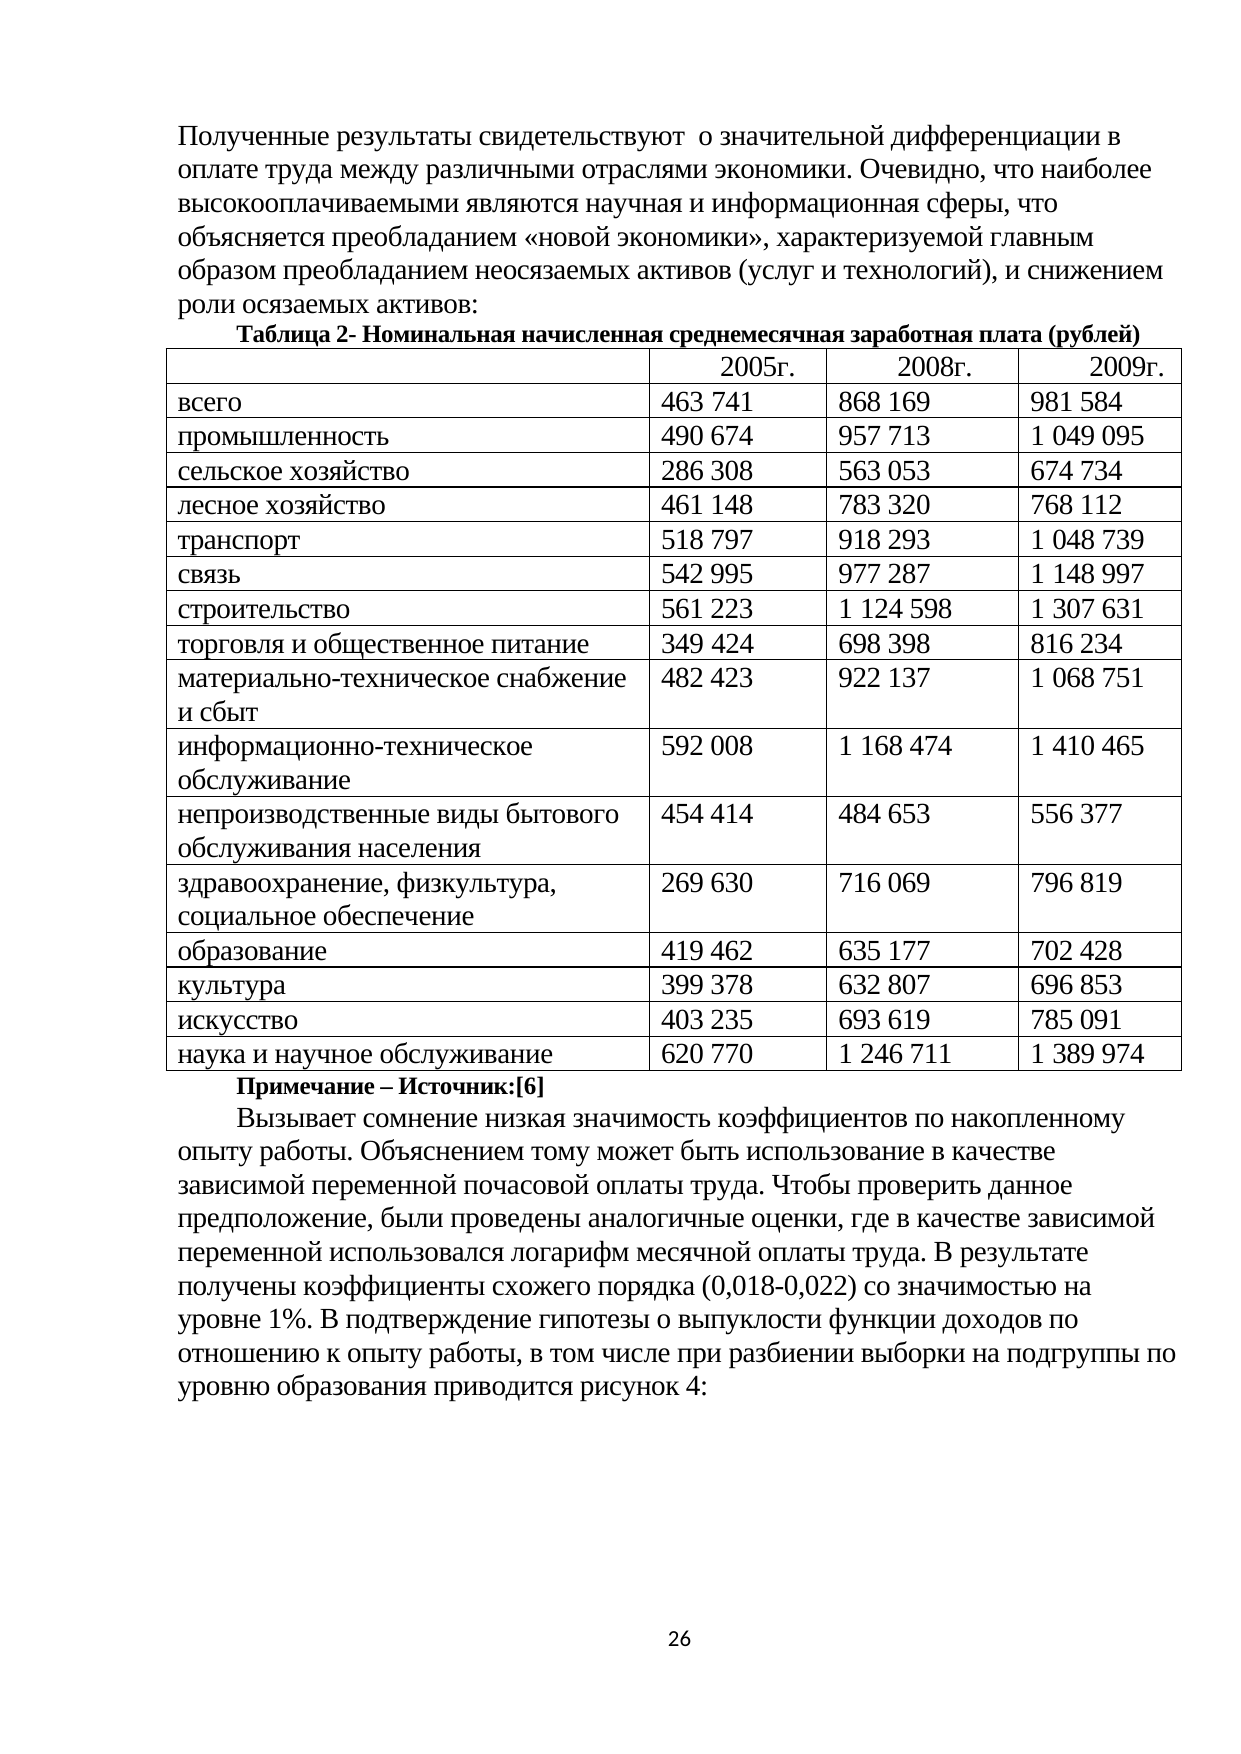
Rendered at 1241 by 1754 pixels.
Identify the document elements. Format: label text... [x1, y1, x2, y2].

table_cell 563 053 [827, 453, 1018, 486]
table_cell 981 584 [1019, 384, 1181, 417]
table_cell материально-техническое снабжение и сбыт [167, 660, 649, 727]
table_cell 1 124 598 [827, 591, 1018, 625]
table_cell 399 378 [650, 968, 826, 1001]
text Вызывает сомнение низкая значимость коэффициентов по накопленному опыту работы. Объяснением тому может быть использование в качестве зависимой переменной почасовой оплаты труда. Чтобы проверить данное предположение, были проведены аналогичные оценки, где в качестве зависимой переменной использовался логарифм месячной оплаты труда. В результате получены коэффициенты схожего порядка (0,018-0,022) со значимостью на уровне 1%. В подтверждение гипотезы о выпуклости функции доходов по отношению к опыту работы, в том числе при разбиении выборки на подгруппы по уровню образования приводится рисунок 4: [177, 1100, 1178, 1402]
table_cell 702 428 [1019, 933, 1181, 966]
table_cell 1 068 751 [1019, 660, 1181, 727]
table_cell информационно-техническое обслуживание [167, 729, 649, 796]
table_cell здравоохранение, физкультура, социальное обеспечение [167, 865, 649, 932]
table_cell 785 091 [1019, 1002, 1181, 1036]
table_cell 620 770 [650, 1037, 826, 1070]
table_cell 1 168 474 [827, 729, 1018, 796]
table_cell 1 307 631 [1019, 591, 1181, 625]
table_cell 783 320 [827, 488, 1018, 521]
table_cell 484 653 [827, 797, 1018, 864]
table_cell строительство [167, 591, 649, 625]
table_cell 454 414 [650, 797, 826, 864]
table_cell 698 398 [827, 626, 1018, 659]
table_cell образование [167, 933, 649, 966]
table_cell 868 169 [827, 384, 1018, 417]
table_cell сельское хозяйство [167, 453, 649, 486]
table_cell 977 287 [827, 557, 1018, 590]
table_cell 286 308 [650, 453, 826, 486]
table_cell лесное хозяйство [167, 488, 649, 521]
table_cell 490 674 [650, 418, 826, 452]
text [177, 118, 1178, 319]
table_cell 1 048 739 [1019, 522, 1181, 556]
table_cell 269 630 [650, 865, 826, 932]
table_cell 693 619 [827, 1002, 1018, 1036]
table_header 2008г. [827, 349, 1018, 383]
table_cell 957 713 [827, 418, 1018, 452]
table_cell наука и научное обслуживание [167, 1037, 649, 1070]
table_cell 419 462 [650, 933, 826, 966]
table_cell 463 741 [650, 384, 826, 417]
table_cell 768 112 [1019, 488, 1181, 521]
text Примечание – Источник:[6] [177, 1071, 1178, 1100]
table_cell 1 049 095 [1019, 418, 1181, 452]
table_cell 349 424 [650, 626, 826, 659]
table_cell 674 734 [1019, 453, 1181, 486]
table_cell промышленность [167, 418, 649, 452]
table_cell 561 223 [650, 591, 826, 625]
table_cell 716 069 [827, 865, 1018, 932]
table_cell 922 137 [827, 660, 1018, 727]
table_cell 556 377 [1019, 797, 1181, 864]
table_cell 1 410 465 [1019, 729, 1181, 796]
table_cell 1 148 997 [1019, 557, 1181, 590]
table_cell 1 246 711 [827, 1037, 1018, 1070]
table_cell 518 797 [650, 522, 826, 556]
table_cell 592 008 [650, 729, 826, 796]
table_cell 918 293 [827, 522, 1018, 556]
table_cell 403 235 [650, 1002, 826, 1036]
table_cell 461 148 [650, 488, 826, 521]
table_cell 1 389 974 [1019, 1037, 1181, 1070]
table_cell связь [167, 557, 649, 590]
text Таблица 2- Номинальная начисленная среднемесячная заработная плата (рублей) [177, 319, 1178, 348]
table_cell непроизводственные виды бытового обслуживания населения [167, 797, 649, 864]
table_cell всего [167, 384, 649, 417]
table_header [167, 349, 649, 383]
table_cell 542 995 [650, 557, 826, 590]
table_cell культура [167, 968, 649, 1001]
table_header 2009г. [1019, 349, 1181, 383]
table_cell транспорт [167, 522, 649, 556]
table_header 2005г. [650, 349, 826, 383]
table_cell 632 807 [827, 968, 1018, 1001]
table_cell торговля и общественное питание [167, 626, 649, 659]
table_cell 796 819 [1019, 865, 1181, 932]
table_cell искусство [167, 1002, 649, 1036]
table_cell 696 853 [1019, 968, 1181, 1001]
table_cell 816 234 [1019, 626, 1181, 659]
table_cell 482 423 [650, 660, 826, 727]
table_cell 635 177 [827, 933, 1018, 966]
